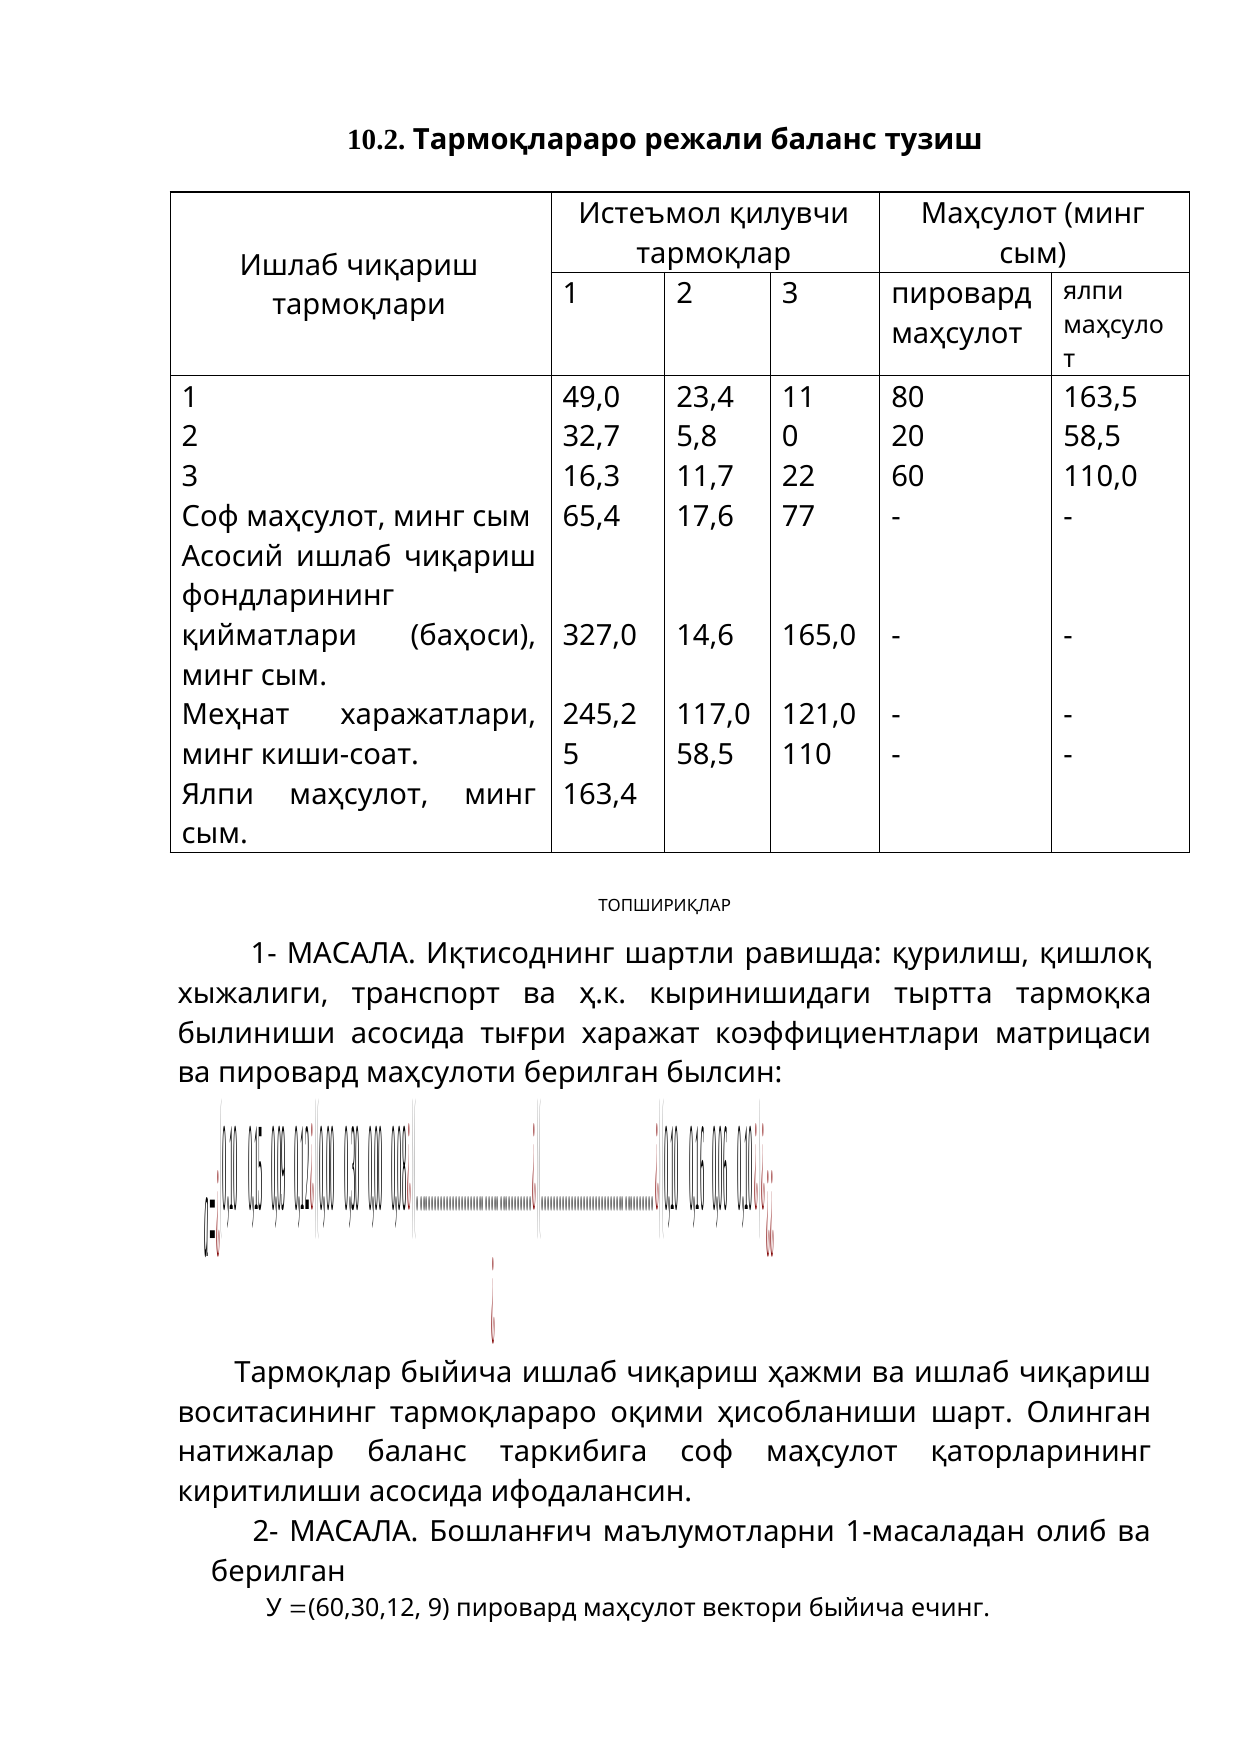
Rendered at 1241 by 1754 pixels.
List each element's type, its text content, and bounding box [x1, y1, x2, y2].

table_cell 23,4 5,8 11,7 17,6 14,6 117,0 58,5 [665, 376, 770, 852]
table_cell 1 [552, 273, 664, 375]
table_cell 2 [665, 273, 770, 375]
text 1- МАСАЛА. Иқтисоднинг шартли равишда: қурилиш, қишлоқ хыжалиги, транспорт ва ҳ.к. кыринишидаги тыртта тармоқка былиниши асосида тығри харажат коэффициентлари матрицаси ва пировард маҳсулоти берилган былсин: [177, 933, 1152, 1091]
table_header Маҳсулот (минг сым) [880, 193, 1189, 272]
table_cell 49,0 32,7 16,3 65,4 327,0 245,25 163,4 [552, 376, 664, 852]
table_cell 11 0 22 77 165,0 121,0 110 [771, 376, 879, 852]
text 2- МАСАЛА. Бошланғич маълумотларни 1-масаладан олиб ва берилган [211, 1510, 1152, 1589]
table_cell ялпи маҳсулот [1052, 273, 1189, 375]
table_header Истеъмол қилувчи тармоқлар [552, 193, 879, 272]
text 10.2. Тармоқлараро режали баланс тузиш [181, 118, 1148, 158]
text У (60,30,12, 9) пировард маҳсулот вектори быйича ечинг. [177, 1589, 1152, 1623]
table_cell 1 2 3 Соф маҳсулот, минг сым Асосий ишлаб чиқариш фондларининг қийматлари (баҳоси), минг сым. Меҳнат харажатлари, минг киши-соат. Ялпи маҳсулот, минг сым. [171, 376, 551, 852]
subtitle ТОПШИРИҚЛАР [177, 893, 1152, 933]
text Тармоқлар быйича ишлаб чиқариш ҳажми ва ишлаб чиқариш воситасининг тармоқлараро оқими ҳисобланиши шарт. Олинган натижалар баланс таркибига соф маҳсулот қаторларининг киритилиши асосида ифодалансин. [177, 1351, 1152, 1510]
table_cell 163,5 58,5 110,0 - - - - [1052, 376, 1189, 852]
table_header Ишлаб чиқариш тармоқлари [171, 193, 551, 375]
table_cell 80 20 60 - - - - [880, 376, 1051, 852]
table_cell пировард маҳсулот [880, 273, 1051, 375]
table_cell 3 [771, 273, 879, 375]
